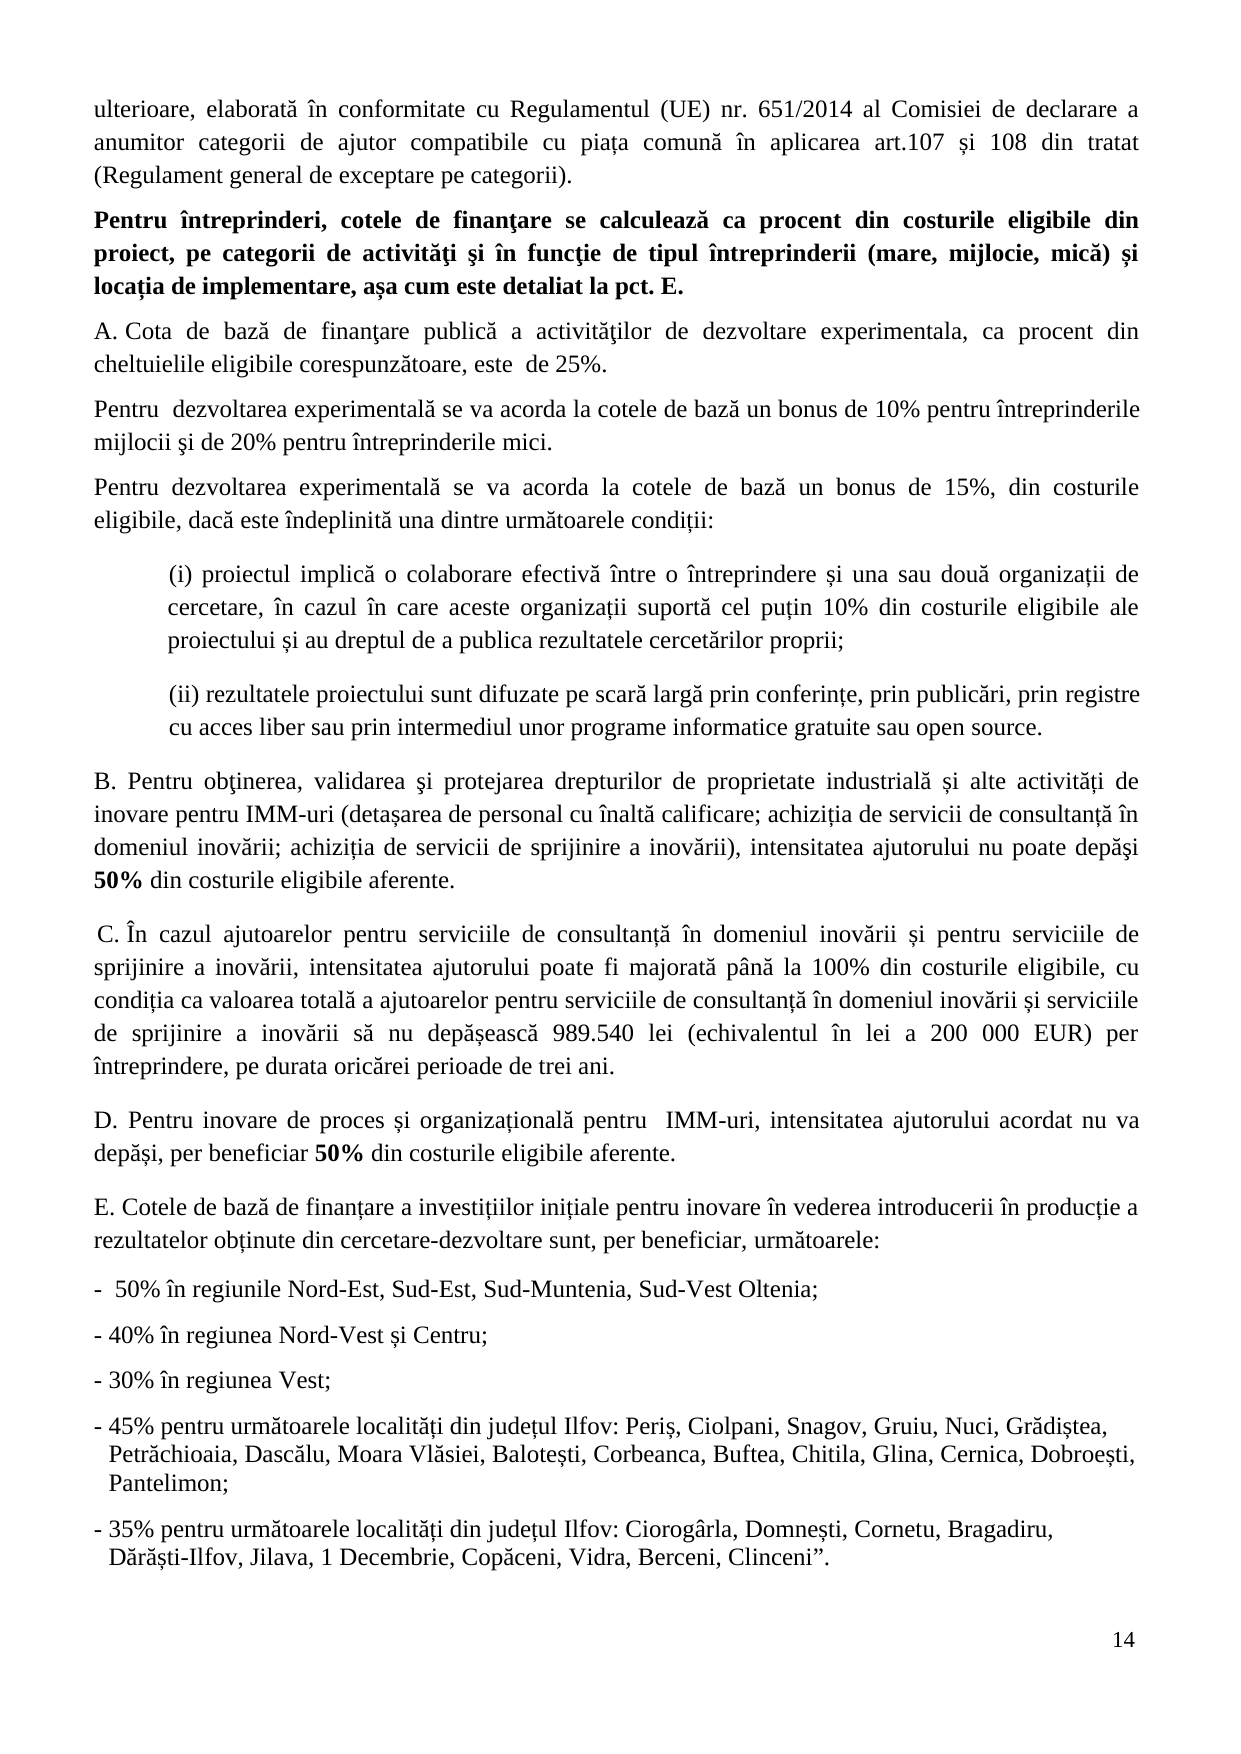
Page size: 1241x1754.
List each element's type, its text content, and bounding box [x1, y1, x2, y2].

list 40% în regiunea Nord-Vest și Centru; [94, 1320, 1140, 1349]
list Cota de bază de finanţare publică a activităţilor de dezvoltare experimentala, ca procent din cheltuielile eligibile corespunzătoare, este de 25%. [94, 316, 1140, 378]
list 45% pentru următoarele localități din județul Ilfov: Periș, Ciolpani, Snagov, Gruiu, Nuci, Grădiștea, Petrăchioaia, Dascălu, Moara Vlăsiei, Balotești, Corbeanca, Buftea, Chitila, Glina, Cernica, Dobroești, Pantelimon; [94, 1411, 1140, 1497]
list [94, 94, 1140, 188]
list În cazul ajutoarelor pentru serviciile de consultanță în domeniul inovării și pentru serviciile de sprijinire a inovării, intensitatea ajutorului poate fi majorată până la 100% din costurile eligibile, cu condiția ca valoarea totală a ajutoarelor pentru serviciile de consultanță în domeniul inovării și serviciile de sprijinire a inovării să nu depășească 989.540 lei (echivalentul în lei a 200 000 EUR) per întreprindere, pe durata oricărei perioade de trei ani. [94, 919, 1140, 1079]
text Pentru întreprinderi, cotele de finanţare se calculează ca procent din costurile eligibile din proiect, pe categorii de activităţi şi în funcţie de tipul întreprinderii (mare, mijlocie, mică) și locația de implementare, așa cum este detaliat la pct. E. [94, 205, 1140, 300]
text Pentru dezvoltarea experimentală se va acorda la cotele de bază un bonus de 15%, din costurile eligibile, dacă este îndeplinită una dintre următoarele condiții: [94, 472, 1140, 534]
list 35% pentru următoarele localități din județul Ilfov: Ciorogârla, Domnești, Cornetu, Bragadiru, Dărăști-Ilfov, Jilava, 1 Decembrie, Copăceni, Vidra, Berceni, Clinceni”. [94, 1514, 1140, 1571]
list rezultatele proiectului sunt difuzate pe scară largă prin conferințe, prin publicări, prin registre cu acces liber sau prin intermediul unor programe informatice gratuite sau open source. [169, 679, 1140, 741]
list Pentru obţinerea, validarea şi protejarea drepturilor de proprietate industrială și alte activități de inovare pentru IMM-uri (detașarea de personal cu înaltă calificare; achiziția de servicii de consultanță în domeniul inovării; achiziția de servicii de sprijinire a inovării), intensitatea ajutorului nu poate depăşi 50% din costurile eligibile aferente. [94, 766, 1140, 894]
list proiectul implică o colaborare efectivă între o întreprindere și una sau două organizații de cercetare, în cazul în care aceste organizații suportă cel puțin 10% din costurile eligibile ale proiectului și au dreptul de a publica rezultatele cercetărilor proprii; [167, 559, 1140, 654]
text Pentru dezvoltarea experimentală se va acorda la cotele de bază un bonus de 10% pentru întreprinderile mijlocii şi de 20% pentru întreprinderile mici. [94, 394, 1140, 456]
list 50% în regiunile Nord-Est, Sud-Est, Sud-Muntenia, Sud-Vest Oltenia; [94, 1274, 1140, 1303]
list Pentru inovare de proces și organizațională pentru IMM-uri, intensitatea ajutorului acordat nu va depăși, per beneficiar 50% din costurile eligibile aferente. [94, 1105, 1140, 1167]
list 30% în regiunea Vest; [94, 1365, 1140, 1394]
list Cotele de bază de finanțare a investițiilor inițiale pentru inovare în vederea introducerii în producție a rezultatelor obținute din cercetare-dezvoltare sunt, per beneficiar, următoarele: [94, 1192, 1140, 1253]
